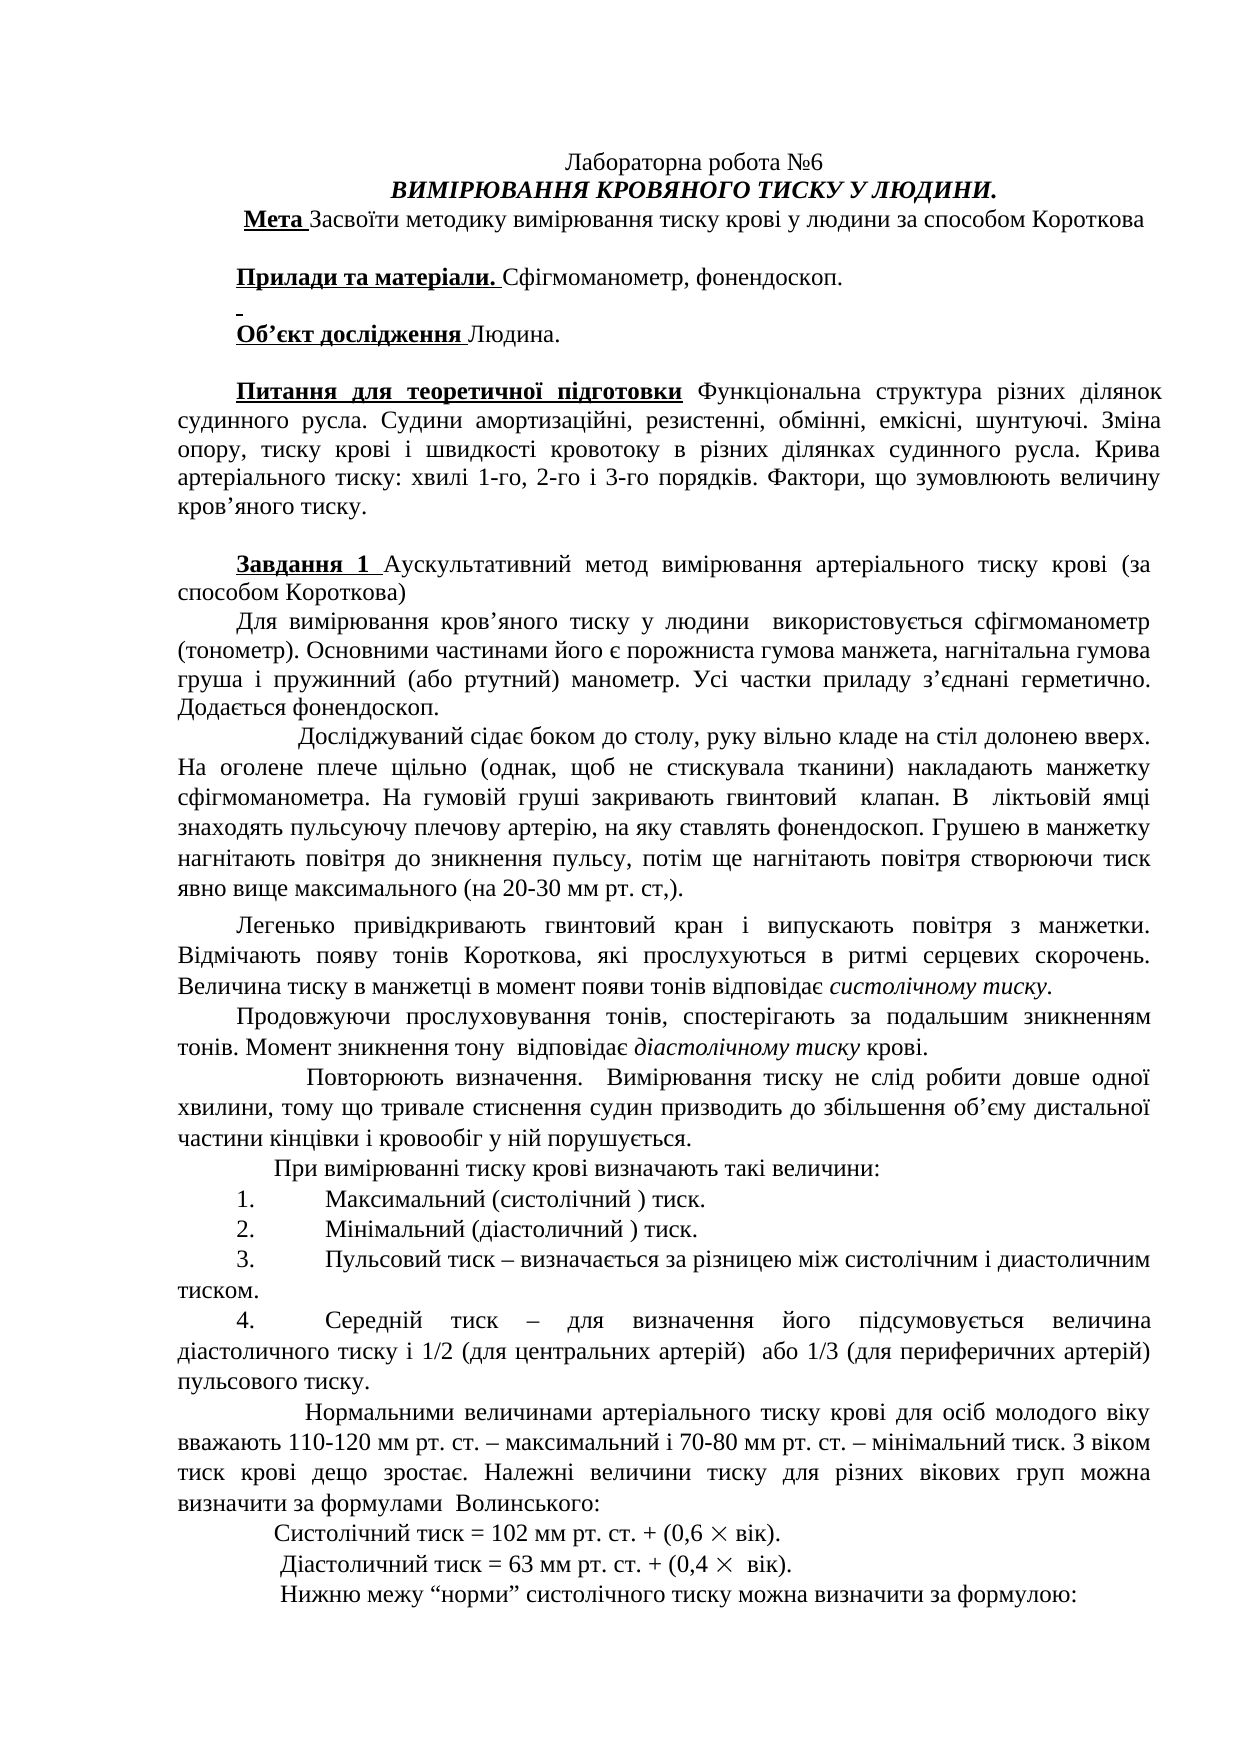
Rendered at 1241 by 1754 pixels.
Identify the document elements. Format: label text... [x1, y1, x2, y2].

text ВИМІРЮВАННЯ КРОВЯНОГО ТИСКУ У ЛЮДИНИ. [177, 176, 1152, 204]
text Повторюють визначення. Вимірювання тиску не слід робити довше одної хвилини, тому що тривале стиснення судин призводить до збільшення об’єму дистальної частини кінцівки і кровообіг у ній порушується. [177, 1062, 1152, 1152]
list Мінімальний (діастоличний ) тиск. [177, 1214, 1152, 1243]
text Завдання 1 Аускультативний метод вимірювання артеріального тиску крові (за способом Короткова) [177, 549, 1152, 606]
text Нижню межу “норми” систолічного тиску можна визначити за формулою: [177, 1579, 1152, 1608]
text Питання для теоретичної підготовки Функціональна структура різних ділянок судинного русла. Судини амортизаційні, резистенні, обмінні, емкісні, шунтуючі. Зміна опору, тиску крові і швидкості кровотоку в різних ділянках судинного русла. Крива артеріального тиску: хвилі 1-го, 2-го і 3-го порядків. Фактори, що зумовлюють величину кров’яного тиску. [177, 376, 1162, 520]
text Прилади та матеріали. Сфігмоманометр, фонендоскоп. [177, 262, 1152, 291]
text Нормальними величинами артеріального тиску крові для осіб молодого віку вважають 110-120 мм рт. ст. – максимальний і 70-80 мм рт. ст. – мінімальний тиск. З віком тиск крові дещо зростає. Належні величини тиску для різних вікових груп можна визначити за формулами Волинського: [177, 1397, 1152, 1517]
text Лабораторна робота №6 [177, 147, 1152, 176]
text Продовжуючи прослуховування тонів, спостерігають за подальшим зникненням тонів. Момент зникнення тону відповідає діастолічному тиску крові. [177, 1001, 1152, 1060]
text Досліджуваний сідає боком до столу, руку вільно кладе на стіл долонею вверх. На оголене плече щільно (однак, щоб не стискувала тканини) накладають манжетку сфігмоманометра. На гумовій груші закривають гвинтовий клапан. В ліктьовій ямці знаходять пульсуючу плечову артерію, на яку ставлять фонендоскоп. Грушею в манжетку нагнітають повітря до зникнення пульсу, потім ще нагнітають повітря створюючи тиск явно вище максимального (на 20-30 мм рт. ст,). [177, 721, 1152, 902]
text При вимірюванні тиску крові визначають такі величини: [177, 1153, 1152, 1182]
text Діастоличний тиск = 63 мм рт. ст. + (0,4 вік). [177, 1549, 1152, 1577]
list Максимальний (систолічний ) тиск. [177, 1184, 1152, 1212]
text Систолічний тиск = 102 мм рт. ст. + (0,6 вік). [177, 1518, 1152, 1547]
text Для вимірювання кров’яного тиску у людини використовується сфігмоманометр (тонометр). Основними частинами його є порожниста гумова манжета, нагнітальна гумова груша і пружинний (або ртутний) манометр. Усі частки приладу з’єднані герметично. Додається фонендоскоп. [177, 606, 1152, 721]
list Пульсовий тиск – визначається за різницею між систолічним і диастоличним тиском. [177, 1244, 1152, 1304]
text Легенько привідкривають гвинтовий кран і випускають повітря з манжетки. Відмічають появу тонів Короткова, які прослухуються в ритмі серцевих скорочень. Величина тиску в манжетці в момент появи тонів відповідає систолічному тиску. [177, 910, 1152, 999]
text Об’єкт дослідження Людина. [177, 319, 1152, 347]
text Мета Засвоїти методику вимірювання тиску крові у людини за способом Короткова [177, 204, 1152, 233]
list Середній тиск – для визначення його підсумовується величина діастоличного тиску і 1/2 (для центральних артерій) або 1/3 (для периферичних артерій) пульсового тиску. [177, 1305, 1152, 1395]
